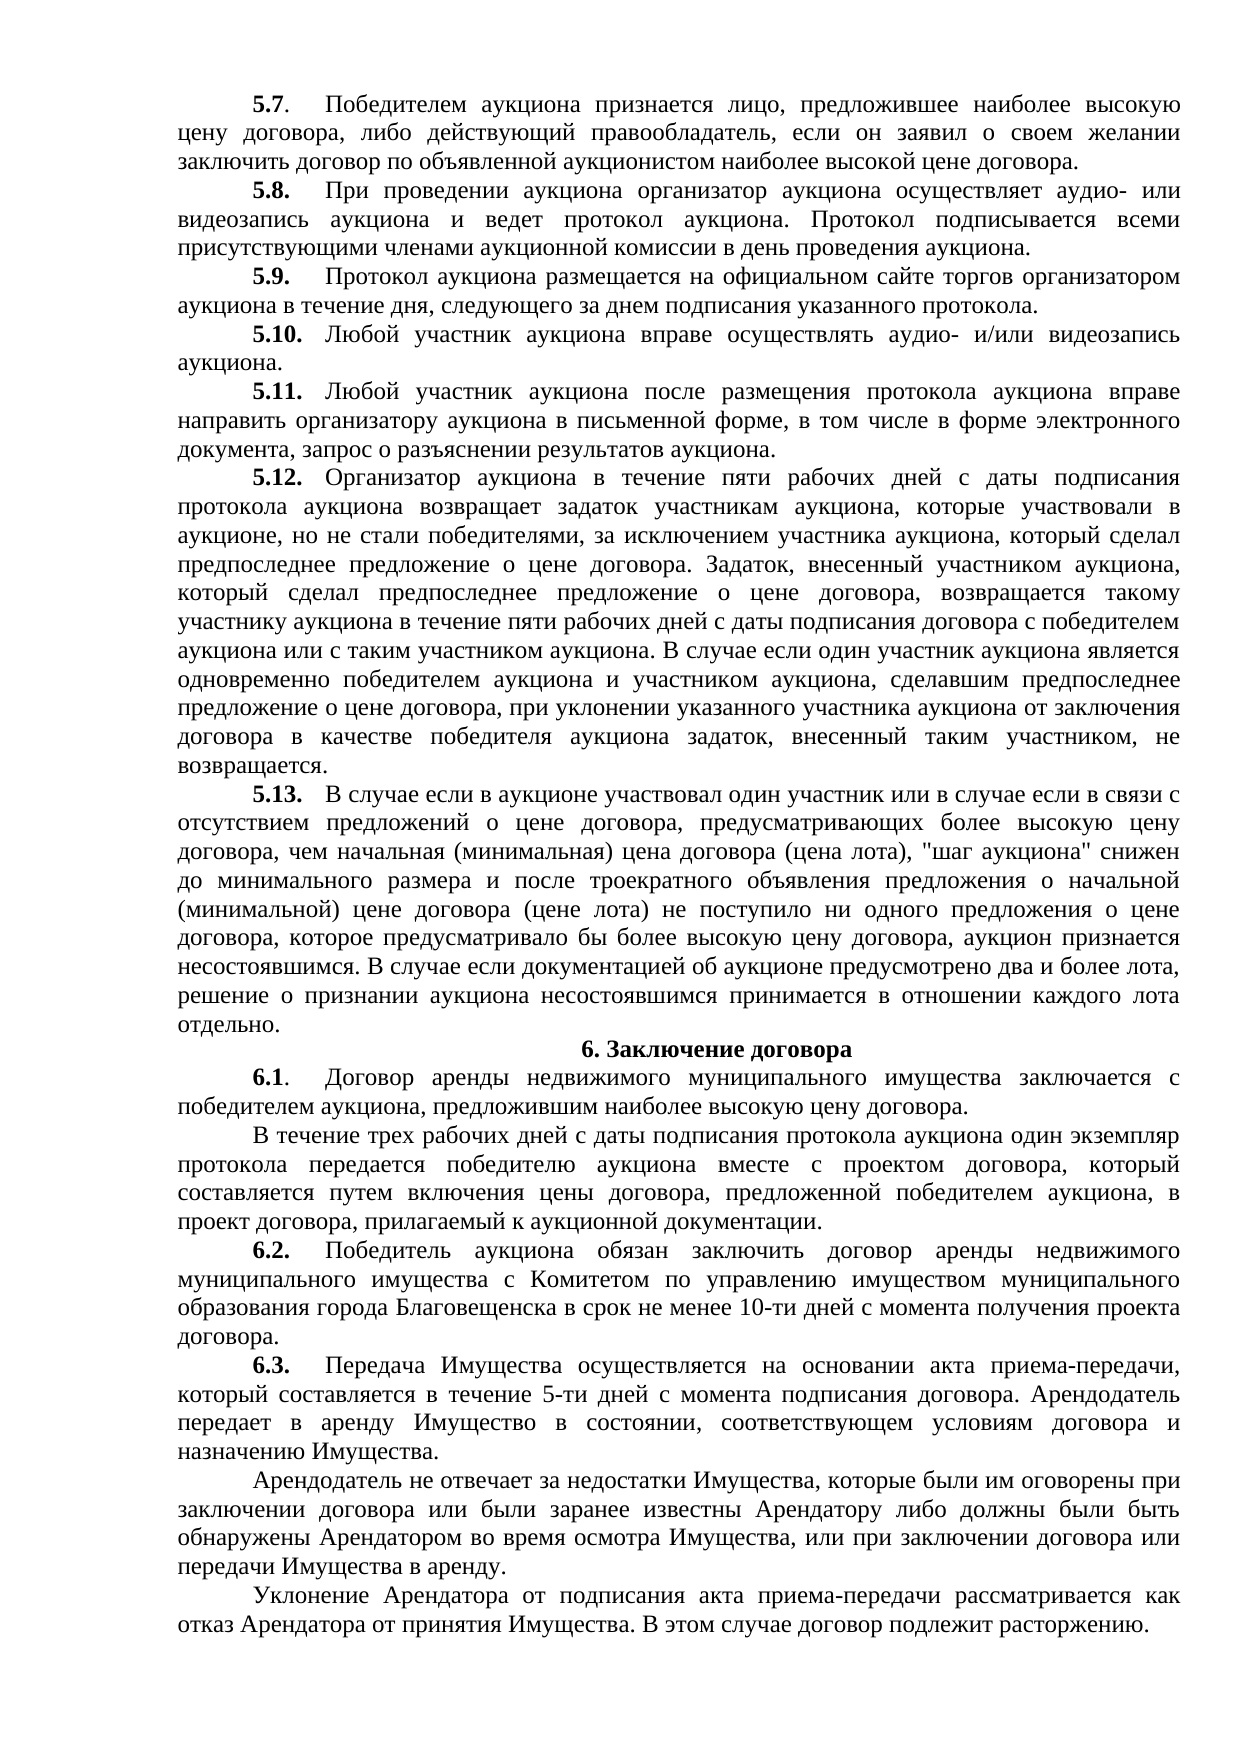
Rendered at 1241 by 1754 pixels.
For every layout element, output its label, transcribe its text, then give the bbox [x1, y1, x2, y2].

text 6.1. Договор аренды недвижимого муниципального имущества заключается с победителем аукциона, предложившим наиболее высокую цену договора. [177, 1062, 1181, 1120]
text 5.8. При проведении аукциона организатор аукциона осуществляет аудио- или видеозапись аукциона и ведет протокол аукциона. Протокол подписывается всеми присутствующими членами аукционной комиссии в день проведения аукциона. [177, 175, 1181, 261]
text 5.10. Любой участник аукциона вправе осуществлять аудио- и/или видеозапись аукциона. [177, 319, 1181, 376]
text 6. Заключение договора [177, 1037, 1181, 1062]
text 5.12. Организатор аукциона в течение пяти рабочих дней с даты подписания протокола аукциона возвращает задаток участникам аукциона, которые участвовали в аукционе, но не стали победителями, за исключением участника аукциона, который сделал предпоследнее предложение о цене договора. Задаток, внесенный участником аукциона, который сделал предпоследнее предложение о цене договора, возвращается такому участнику аукциона в течение пяти рабочих дней с даты подписания договора с победителем аукциона или с таким участником аукциона. В случае если один участник аукциона является одновременно победителем аукциона и участником аукциона, сделавшим предпоследнее предложение о цене договора, при уклонении указанного участника аукциона от заключения договора в качестве победителя аукциона задаток, внесенный таким участником, не возвращается. [177, 462, 1181, 779]
text 5.13. В случае если в аукционе участвовал один участник или в случае если в связи с отсутствием предложений о цене договора, предусматривающих более высокую цену договора, чем начальная (минимальная) цена договора (цена лота), "шаг аукциона" снижен до минимального размера и после троекратного объявления предложения о начальной (минимальной) цене договора (цене лота) не поступило ни одного предложения о цене договора, которое предусматривало бы более высокую цену договора, аукцион признается несостоявшимся. В случае если документацией об аукционе предусмотрено два и более лота, решение о признании аукциона несостоявшимся принимается в отношении каждого лота отдельно. [177, 779, 1181, 1037]
text 6.2. Победитель аукциона обязан заключить договор аренды недвижимого муниципального имущества с Комитетом по управлению имуществом муниципального образования города Благовещенска в срок не менее 10-ти дней с момента получения проекта договора. [177, 1235, 1181, 1350]
text 5.11. Любой участник аукциона после размещения протокола аукциона вправе направить организатору аукциона в письменной форме, в том числе в форме электронного документа, запрос о разъяснении результатов аукциона. [177, 376, 1181, 462]
text В течение трех рабочих дней с даты подписания протокола аукциона один экземпляр протокола передается победителю аукциона вместе с проектом договора, который составляется путем включения цены договора, предложенной победителем аукциона, в проект договора, прилагаемый к аукционной документации. [177, 1120, 1181, 1235]
text 5.7. Победителем аукциона признается лицо, предложившее наиболее высокую цену договора, либо действующий правообладатель, если он заявил о своем желании заключить договор по объявленной аукционистом наиболее высокой цене договора. [177, 89, 1181, 175]
text 5.9. Протокол аукциона размещается на официальном сайте торгов организатором аукциона в течение дня, следующего за днем подписания указанного протокола. [177, 261, 1181, 319]
text Арендодатель не отвечает за недостатки Имущества, которые были им оговорены при заключении договора или были заранее известны Арендатору либо должны были быть обнаружены Арендатором во время осмотра Имущества, или при заключении договора или передачи Имущества в аренду. [177, 1465, 1181, 1580]
text Уклонение Арендатора от подписания акта приема-передачи рассматривается как отказ Арендатора от принятия Имущества. В этом случае договор подлежит расторжению. [177, 1580, 1181, 1637]
text 6.3. Передача Имущества осуществляется на основании акта приема-передачи, который составляется в течение 5-ти дней с момента подписания договора. Арендодатель передает в аренду Имущество в состоянии, соответствующем условиям договора и назначению Имущества. [177, 1350, 1181, 1465]
